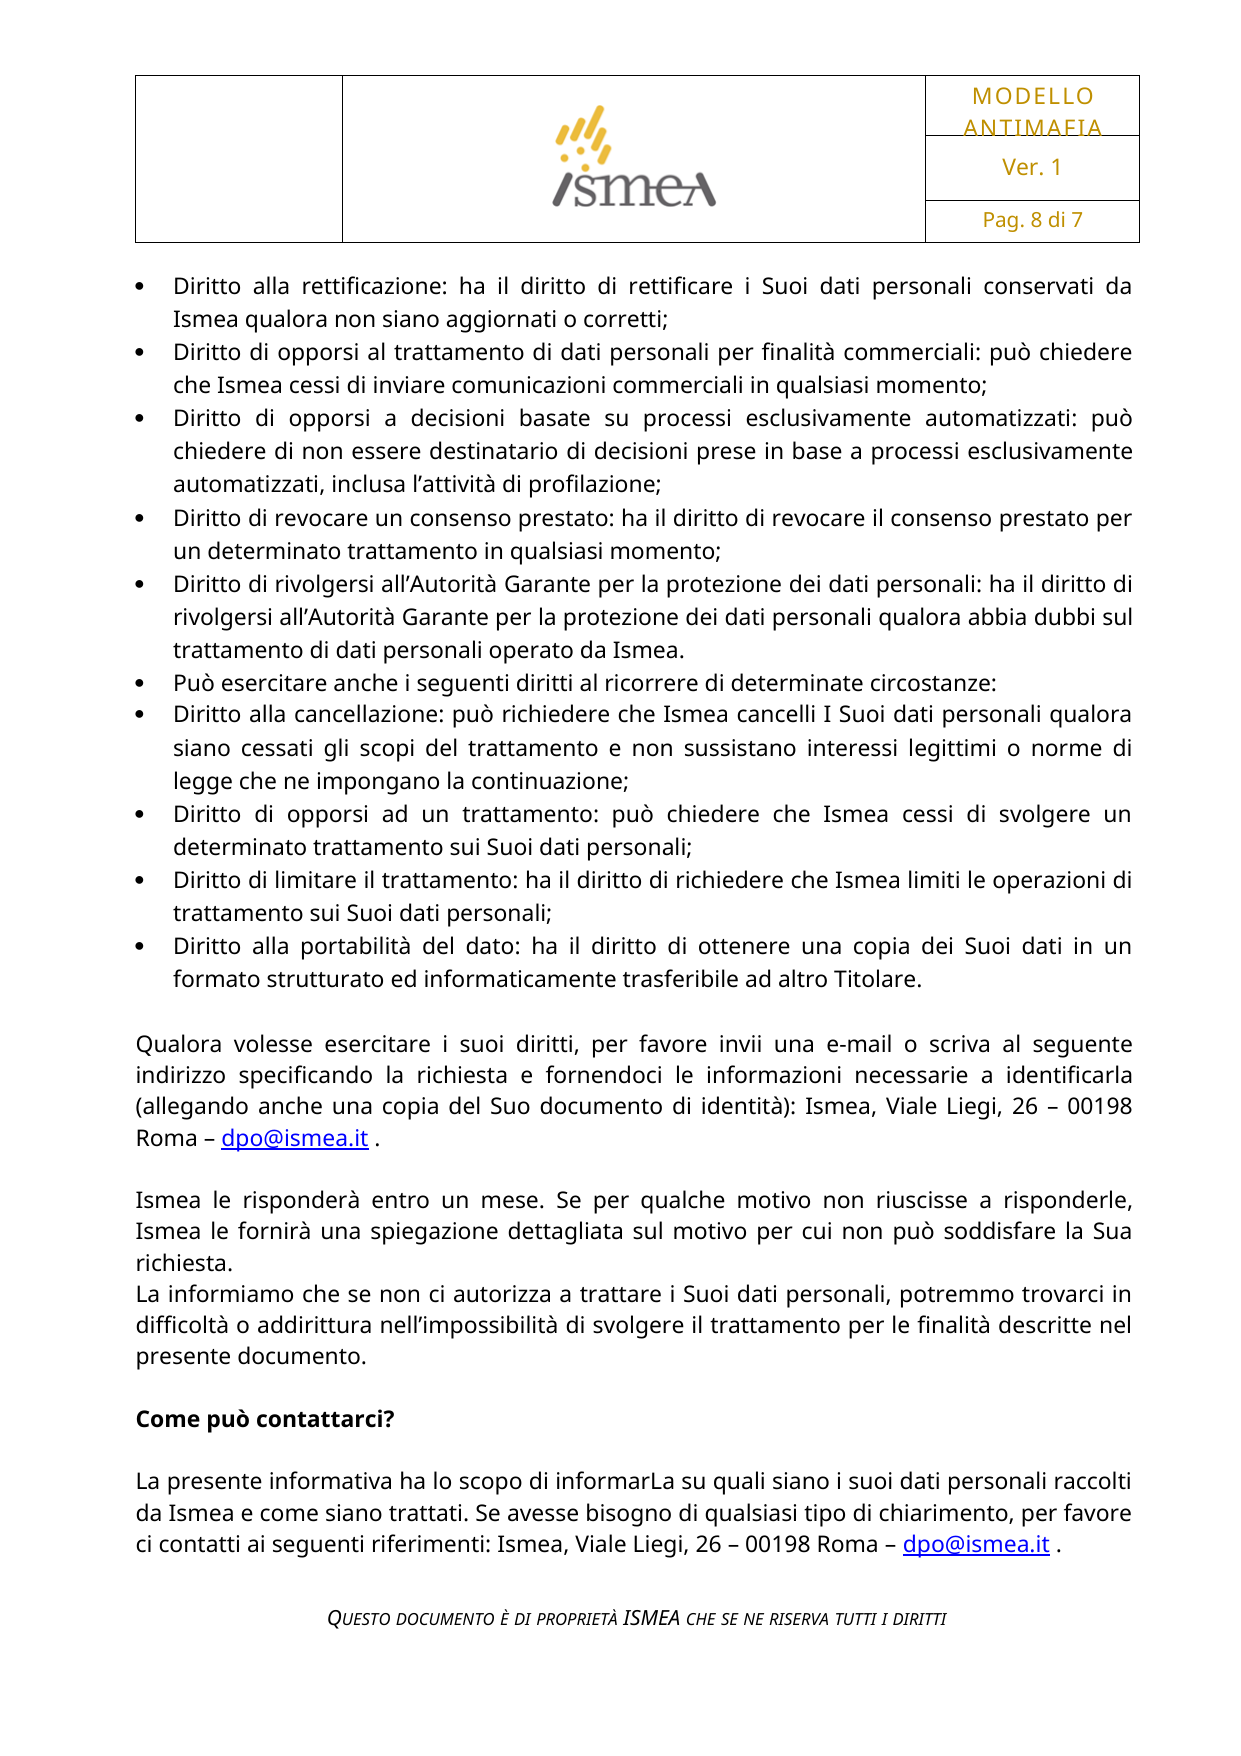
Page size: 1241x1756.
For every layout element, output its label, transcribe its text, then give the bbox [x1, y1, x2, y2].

list Diritto di rivolgersi all’Autorità Garante per la protezione dei dati personali: ha il diritto di rivolgersi all’Autorità Garante per la protezione dei dati personali qualora abbia dubbi sul trattamento di dati personali operato da Ismea. [135, 568, 1134, 665]
text Come può contattarci? [135, 1403, 1134, 1434]
list Diritto alla rettificazione: ha il diritto di rettificare i Suoi dati personali conservati da Ismea qualora non siano aggiornati o corretti; [135, 270, 1134, 334]
text Ismea le risponderà entro un mese. Se per qualche motivo non riuscisse a risponderle, Ismea le fornirà una spiegazione dettagliata sul motivo per cui non può soddisfare la Sua richiesta. [135, 1184, 1134, 1278]
list Diritto alla portabilità del dato: ha il diritto di ottenere una copia dei Suoi dati in un formato strutturato ed informaticamente trasferibile ad altro Titolare. [135, 930, 1134, 995]
list Diritto alla cancellazione: può richiedere che Ismea cancelli I Suoi dati personali qualora siano cessati gli scopi del trattamento e non sussistano interessi legittimi o norme di legge che ne impongano la continuazione; [135, 698, 1134, 796]
list Può esercitare anche i seguenti diritti al ricorrere di determinate circostanze: [135, 667, 1134, 698]
list Diritto di opporsi a decisioni basate su processi esclusivamente automatizzati: può chiedere di non essere destinatario di decisioni prese in base a processi esclusivamente automatizzati, inclusa l’attività di profilazione; [135, 402, 1134, 500]
text Qualora volesse esercitare i suoi diritti, per favore invii una e-mail o scriva al seguente indirizzo specificando la richiesta e fornendoci le informazioni necessarie a identificarla (allegando anche una copia del Suo documento di identità): Ismea, Viale Liegi, 26 – 00198 Roma – dpo@ismea.it . [135, 1028, 1134, 1153]
list Diritto di revocare un consenso prestato: ha il diritto di revocare il consenso prestato per un determinato trattamento in qualsiasi momento; [135, 502, 1134, 566]
text La presente informativa ha lo scopo di informarLa su quali siano i suoi dati personali raccolti da Ismea e come siano trattati. Se avesse bisogno di qualsiasi tipo di chiarimento, per favore ci contatti ai seguenti riferimenti: Ismea, Viale Liegi, 26 – 00198 Roma – dpo@ismea.it . [135, 1465, 1134, 1559]
text La informiamo che se non ci autorizza a trattare i Suoi dati personali, potremmo trovarci in difficoltà o addirittura nell’impossibilità di svolgere il trattamento per le finalità descritte nel presente documento. [135, 1278, 1134, 1372]
list Diritto di opporsi al trattamento di dati personali per finalità commerciali: può chiedere che Ismea cessi di inviare comunicazioni commerciali in qualsiasi momento; [135, 336, 1134, 400]
picture [550, 103, 718, 211]
list Diritto di opporsi ad un trattamento: può chiedere che Ismea cessi di svolgere un determinato trattamento sui Suoi dati personali; [135, 798, 1134, 862]
list Diritto di limitare il trattamento: ha il diritto di richiedere che Ismea limiti le operazioni di trattamento sui Suoi dati personali; [135, 864, 1134, 928]
